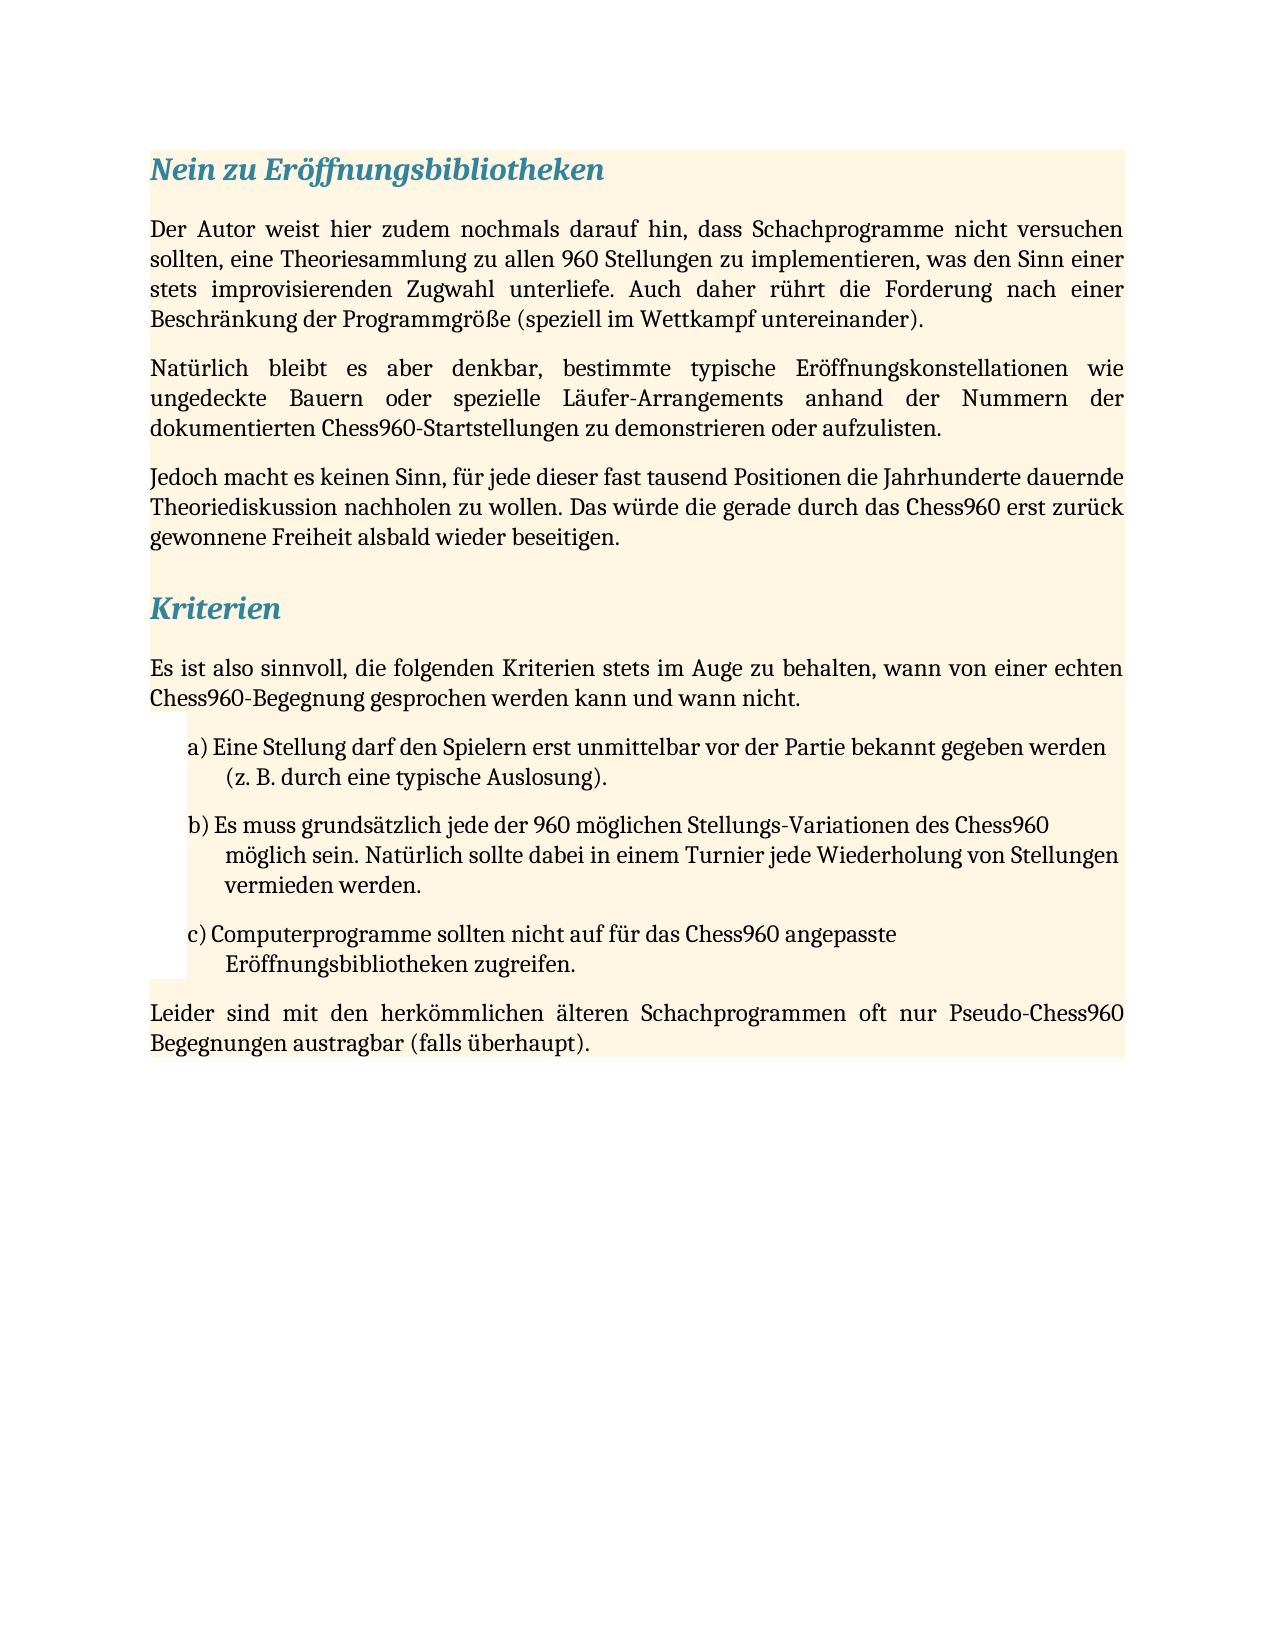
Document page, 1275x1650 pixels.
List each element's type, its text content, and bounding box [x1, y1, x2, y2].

text Natürlich bleibt es aber denkbar, bestimmte typische Eröffnungskonstellationen wie ungedeckte Bauern oder spezielle Läufer-Arrangements anhand der Nummern der dokumentierten Chess960-Startstellungen zu demonstrieren oder aufzulisten. [150, 352, 1125, 442]
text Jedoch macht es keinen Sinn, für jede dieser fast tausend Positionen die Jahrhunderte dauernde Theoriediskussion nachholen zu wollen. Das würde die gerade durch das Chess960 erst zurück gewonnene Freiheit alsbald wieder beseitigen. [150, 461, 1125, 551]
text Es ist also sinnvoll, die folgenden Kriterien stets im Auge zu behalten, wann von einer echten Chess960-Begegnung gesprochen werden kann und wann nicht. [150, 652, 1125, 712]
text Der Autor weist hier zudem nochmals darauf hin, dass Schachprogramme nicht versuchen sollten, eine Theoriesammlung zu allen 960 Stellungen zu implementieren, was den Sinn einer stets improvisierenden Zugwahl unterliefe. Auch daher rührt die Forderung nach einer Beschränkung der Programmgröße (speziell im Wettkampf untereinander). [150, 214, 1125, 334]
subtitle Kriterien [150, 589, 1125, 627]
text Leider sind mit den herkömmlichen älteren Schachprogrammen oft nur Pseudo-Chess960 Begegnungen austragbar (falls überhaupt). [150, 997, 1125, 1057]
text b) Es muss grundsätzlich jede der 960 möglichen Stellungs-Variationen des Chess960 möglich sein. Natürlich sollte dabei in einem Turnier jede Wiederholung von Stellungen vermieden werden. [187, 810, 1125, 900]
text a) Eine Stellung darf den Spielern erst unmittelbar vor der Partie bekannt gegeben werden (z. B. durch eine typische Auslosung). [187, 731, 1125, 791]
subtitle Nein zu Eröffnungsbibliotheken [150, 150, 1125, 189]
text c) Computerprogramme sollten nicht auf für das Chess960 angepasste Eröffnungsbibliotheken zugreifen. [187, 919, 1125, 979]
